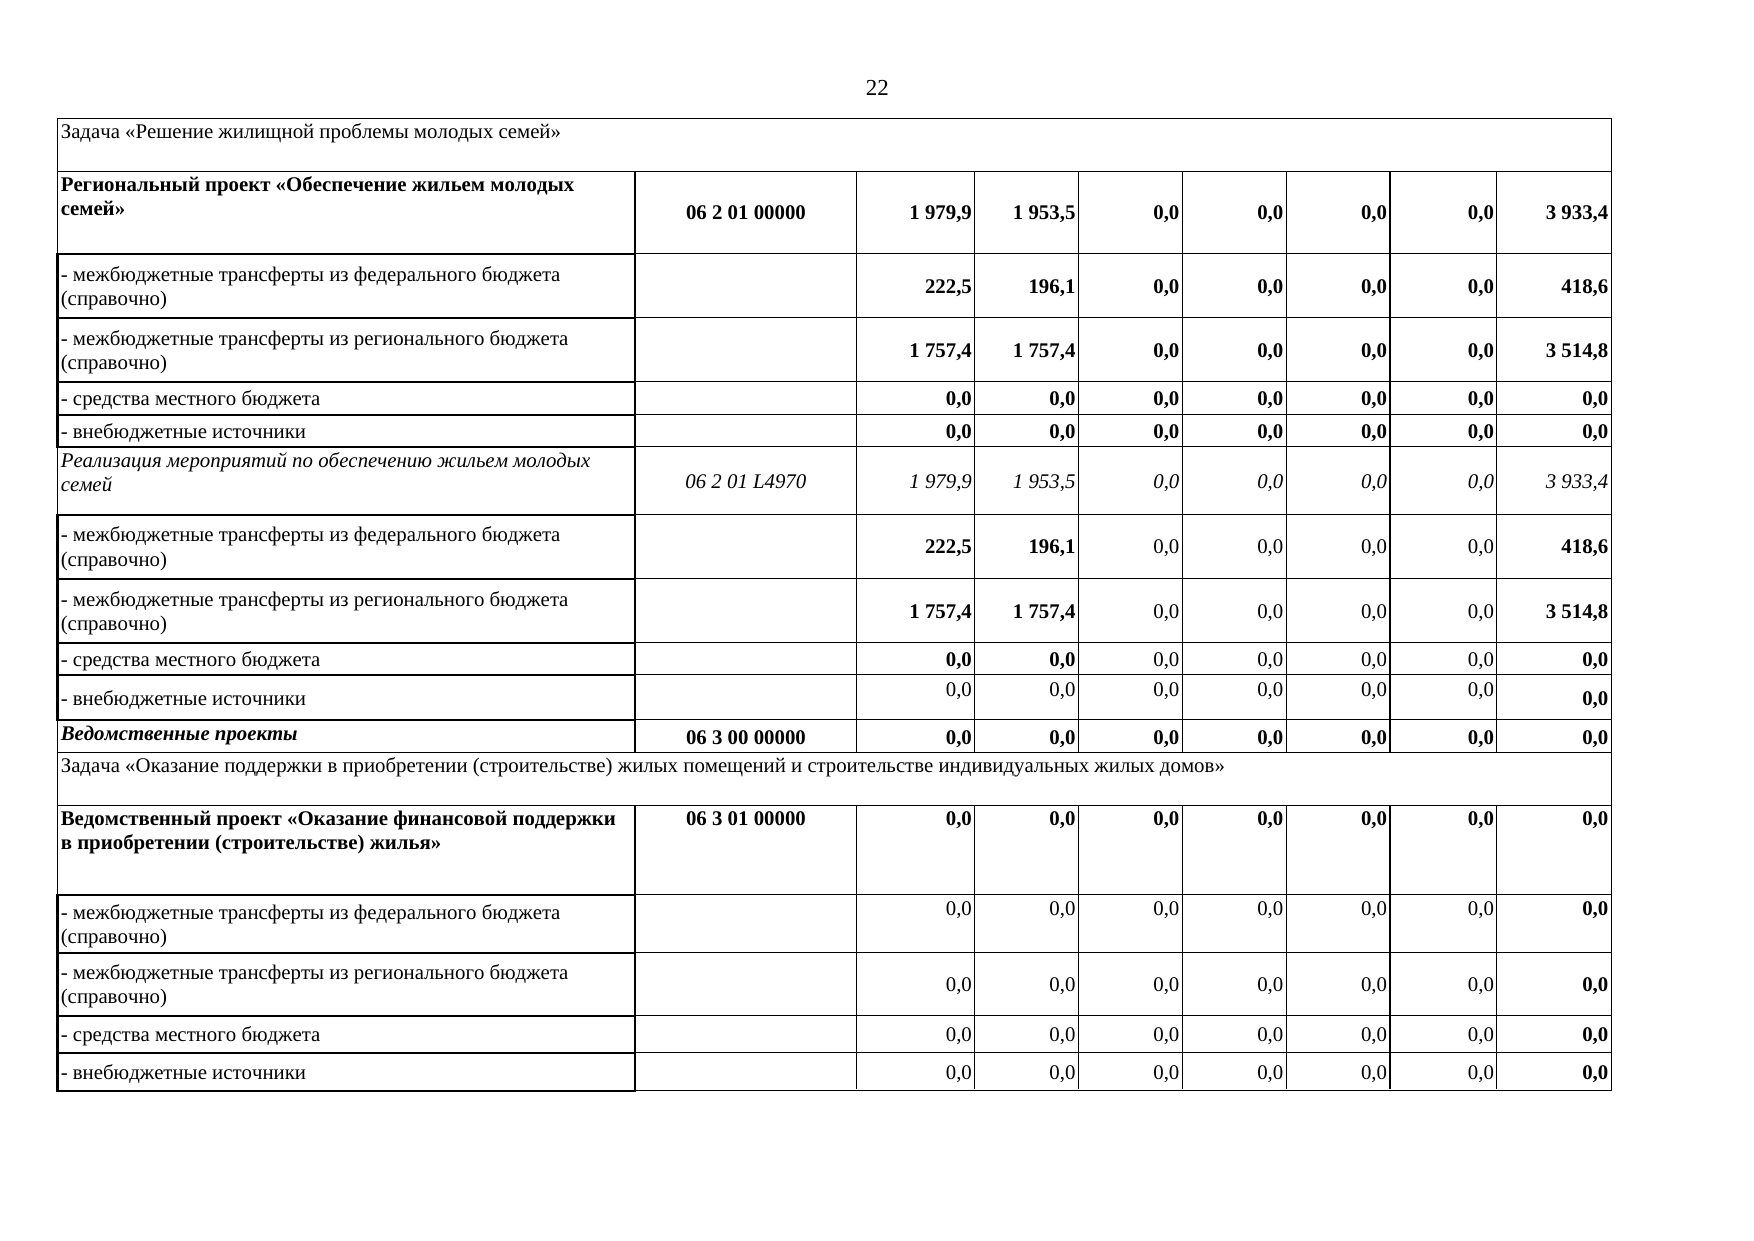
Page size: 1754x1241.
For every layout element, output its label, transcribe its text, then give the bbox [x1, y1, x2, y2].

table_cell 0,0 [1183, 254, 1286, 317]
table_cell 0,0 [1183, 643, 1286, 674]
table_cell 0,0 [1287, 382, 1389, 413]
table_cell - межбюджетные трансферты из федерального бюджета (справочно) [59, 516, 634, 577]
table_cell 0,0 [1391, 515, 1496, 577]
table_cell 0,0 [857, 382, 974, 413]
table_cell 0,0 [1497, 382, 1611, 413]
table_cell 0,0 [1391, 382, 1496, 413]
table_cell - межбюджетные трансферты из регионального бюджета (справочно) [59, 580, 634, 642]
table_cell 0,0 [975, 675, 1078, 719]
table_cell 0,0 [975, 806, 1078, 894]
table_cell 1 979,9 [857, 447, 974, 513]
table_cell 0,0 [1183, 1053, 1286, 1089]
table_cell [636, 415, 856, 446]
table_cell 0,0 [1287, 953, 1389, 1014]
table_cell 0,0 [857, 1053, 974, 1089]
table_cell 0,0 [1183, 895, 1286, 952]
table_cell 1 757,4 [857, 318, 974, 381]
table_cell 0,0 [1183, 318, 1286, 381]
table_cell 0,0 [1287, 720, 1389, 752]
table_cell 0,0 [1183, 515, 1286, 577]
table_cell 0,0 [1079, 675, 1182, 719]
table_cell 0,0 [1079, 1053, 1182, 1089]
table_cell 418,6 [1497, 254, 1611, 317]
table_cell [636, 953, 856, 1014]
table_cell - межбюджетные трансферты из федерального бюджета (справочно) [59, 896, 634, 952]
table_cell 0,0 [975, 1016, 1078, 1052]
table_cell 0,0 [1183, 172, 1286, 252]
table_cell 0,0 [1079, 806, 1182, 894]
table_cell 0,0 [1079, 415, 1182, 446]
table_cell - средства местного бюджета [59, 1017, 634, 1052]
table_cell 0,0 [1391, 675, 1496, 719]
table_cell 0,0 [1287, 515, 1389, 577]
table_cell 0,0 [1079, 895, 1182, 952]
table_cell 0,0 [1391, 1053, 1496, 1089]
table_cell 0,0 [1079, 254, 1182, 317]
table_cell [636, 895, 856, 952]
table_cell 0,0 [1183, 953, 1286, 1014]
table_cell - межбюджетные трансферты из федерального бюджета (справочно) [59, 255, 634, 317]
table_cell [636, 382, 856, 413]
table_cell Задача «Оказание поддержки в приобретении (строительстве) жилых помещений и строительстве индивидуальных жилых домов» [58, 753, 1611, 805]
table_cell Ведомственный проект «Оказание финансовой поддержки в приобретении (строительстве) жилья» [58, 806, 634, 894]
table_cell 0,0 [1079, 172, 1182, 252]
table_cell 0,0 [1391, 415, 1496, 446]
table_cell Задача «Решение жилищной проблемы молодых семей» [58, 119, 1611, 171]
table_cell 0,0 [1391, 895, 1496, 952]
table_cell 0,0 [1287, 643, 1389, 674]
table_cell - средства местного бюджета [59, 383, 634, 413]
table_cell 0,0 [857, 806, 974, 894]
table_cell 1 979,9 [857, 172, 974, 252]
table_cell 1 757,4 [975, 579, 1078, 642]
table_cell 222,5 [857, 515, 974, 577]
table_cell 0,0 [1079, 720, 1182, 752]
table_cell 0,0 [975, 953, 1078, 1014]
table_cell 3 514,8 [1497, 579, 1611, 642]
table_cell 0,0 [1183, 1016, 1286, 1052]
table_cell 0,0 [1391, 579, 1496, 642]
table_cell 0,0 [1183, 720, 1286, 752]
table_cell 3 933,4 [1497, 172, 1611, 252]
table_cell 0,0 [1183, 447, 1286, 513]
table_cell 0,0 [1287, 172, 1389, 252]
table_cell - внебюджетные источники [59, 676, 634, 719]
table_cell 0,0 [1391, 447, 1496, 513]
table_cell 0,0 [857, 675, 974, 719]
table_cell 0,0 [1497, 806, 1611, 894]
table_cell 0,0 [1183, 382, 1286, 413]
table_cell 0,0 [1079, 643, 1182, 674]
table_cell [636, 1016, 856, 1052]
table_cell 0,0 [1183, 415, 1286, 446]
table_cell [636, 515, 856, 577]
table_cell 0,0 [1391, 806, 1496, 894]
table_cell 0,0 [1497, 643, 1611, 674]
table_cell 0,0 [1497, 1053, 1611, 1089]
table_cell 0,0 [1497, 1016, 1611, 1052]
table_cell 0,0 [975, 895, 1078, 952]
table_cell 3 514,8 [1497, 318, 1611, 381]
table_cell 0,0 [1079, 447, 1182, 513]
table_cell 0,0 [1287, 254, 1389, 317]
table_cell 0,0 [1391, 953, 1496, 1014]
table_cell 196,1 [975, 254, 1078, 317]
table_cell 0,0 [1391, 643, 1496, 674]
table_cell 0,0 [857, 953, 974, 1014]
table_cell - средства местного бюджета [59, 644, 634, 674]
table_cell 0,0 [1287, 318, 1389, 381]
table_cell 0,0 [857, 1016, 974, 1052]
table_cell 0,0 [1391, 1016, 1496, 1052]
table_cell 0,0 [1079, 382, 1182, 413]
table_cell 0,0 [1391, 720, 1496, 752]
table_cell 0,0 [1183, 675, 1286, 719]
table_cell 0,0 [1391, 254, 1496, 317]
table_cell - внебюджетные источники [59, 416, 634, 446]
table_cell Ведомственные проекты [58, 721, 634, 752]
table_cell - межбюджетные трансферты из регионального бюджета (справочно) [59, 954, 634, 1014]
table_cell 0,0 [1287, 806, 1389, 894]
table_cell 0,0 [1391, 318, 1496, 381]
table_cell 0,0 [1183, 579, 1286, 642]
table_cell - межбюджетные трансферты из регионального бюджета (справочно) [59, 319, 634, 381]
table_cell [636, 643, 856, 674]
table_cell 0,0 [975, 1053, 1078, 1089]
table_cell 0,0 [857, 415, 974, 446]
table_cell 196,1 [975, 515, 1078, 577]
table_cell 0,0 [975, 415, 1078, 446]
table_cell - внебюджетные источники [59, 1054, 634, 1089]
table_cell 06 3 01 00000 [636, 806, 856, 894]
table_cell 0,0 [1497, 953, 1611, 1014]
table_cell [636, 254, 856, 317]
table_cell 0,0 [1287, 1053, 1389, 1089]
table_cell 0,0 [975, 720, 1078, 752]
table_cell 0,0 [1497, 415, 1611, 446]
table_cell 0,0 [857, 895, 974, 952]
table_cell Региональный проект «Обеспечение жильем молодых семей» [58, 172, 634, 252]
table_cell 0,0 [1287, 895, 1389, 952]
table_cell 0,0 [1079, 318, 1182, 381]
table_cell 06 2 01 00000 [636, 172, 856, 252]
table_cell 0,0 [1391, 172, 1496, 252]
table_cell [636, 579, 856, 642]
table_cell 0,0 [857, 720, 974, 752]
table_cell 0,0 [1287, 447, 1389, 513]
table_cell 0,0 [1287, 675, 1389, 719]
table_cell 3 933,4 [1497, 447, 1611, 513]
table_cell 1 953,5 [975, 172, 1078, 252]
table_cell 06 3 00 00000 [636, 720, 856, 752]
table_cell 0,0 [1497, 720, 1611, 752]
table_cell 0,0 [1287, 1016, 1389, 1052]
table_cell 0,0 [1287, 415, 1389, 446]
table_cell [636, 675, 856, 719]
table_cell 1 757,4 [975, 318, 1078, 381]
table_cell [636, 318, 856, 381]
table_cell 0,0 [1079, 515, 1182, 577]
table_cell 1 953,5 [975, 447, 1078, 513]
table_cell 1 757,4 [857, 579, 974, 642]
table_cell 0,0 [1079, 579, 1182, 642]
table_cell [636, 1053, 856, 1089]
table_cell 06 2 01 L4970 [636, 447, 856, 513]
table_cell 0,0 [1079, 1016, 1182, 1052]
table_cell 0,0 [857, 643, 974, 674]
table_cell 0,0 [975, 382, 1078, 413]
table_cell 0,0 [1497, 675, 1611, 719]
table_cell 0,0 [975, 643, 1078, 674]
table_cell 222,5 [857, 254, 974, 317]
table_cell Реализация мероприятий по обеспечению жильем молодых семей [58, 448, 634, 513]
table_cell 0,0 [1287, 579, 1389, 642]
table_cell 0,0 [1079, 953, 1182, 1014]
table_cell 0,0 [1497, 895, 1611, 952]
table_cell 418,6 [1497, 515, 1611, 577]
table_cell 0,0 [1183, 806, 1286, 894]
